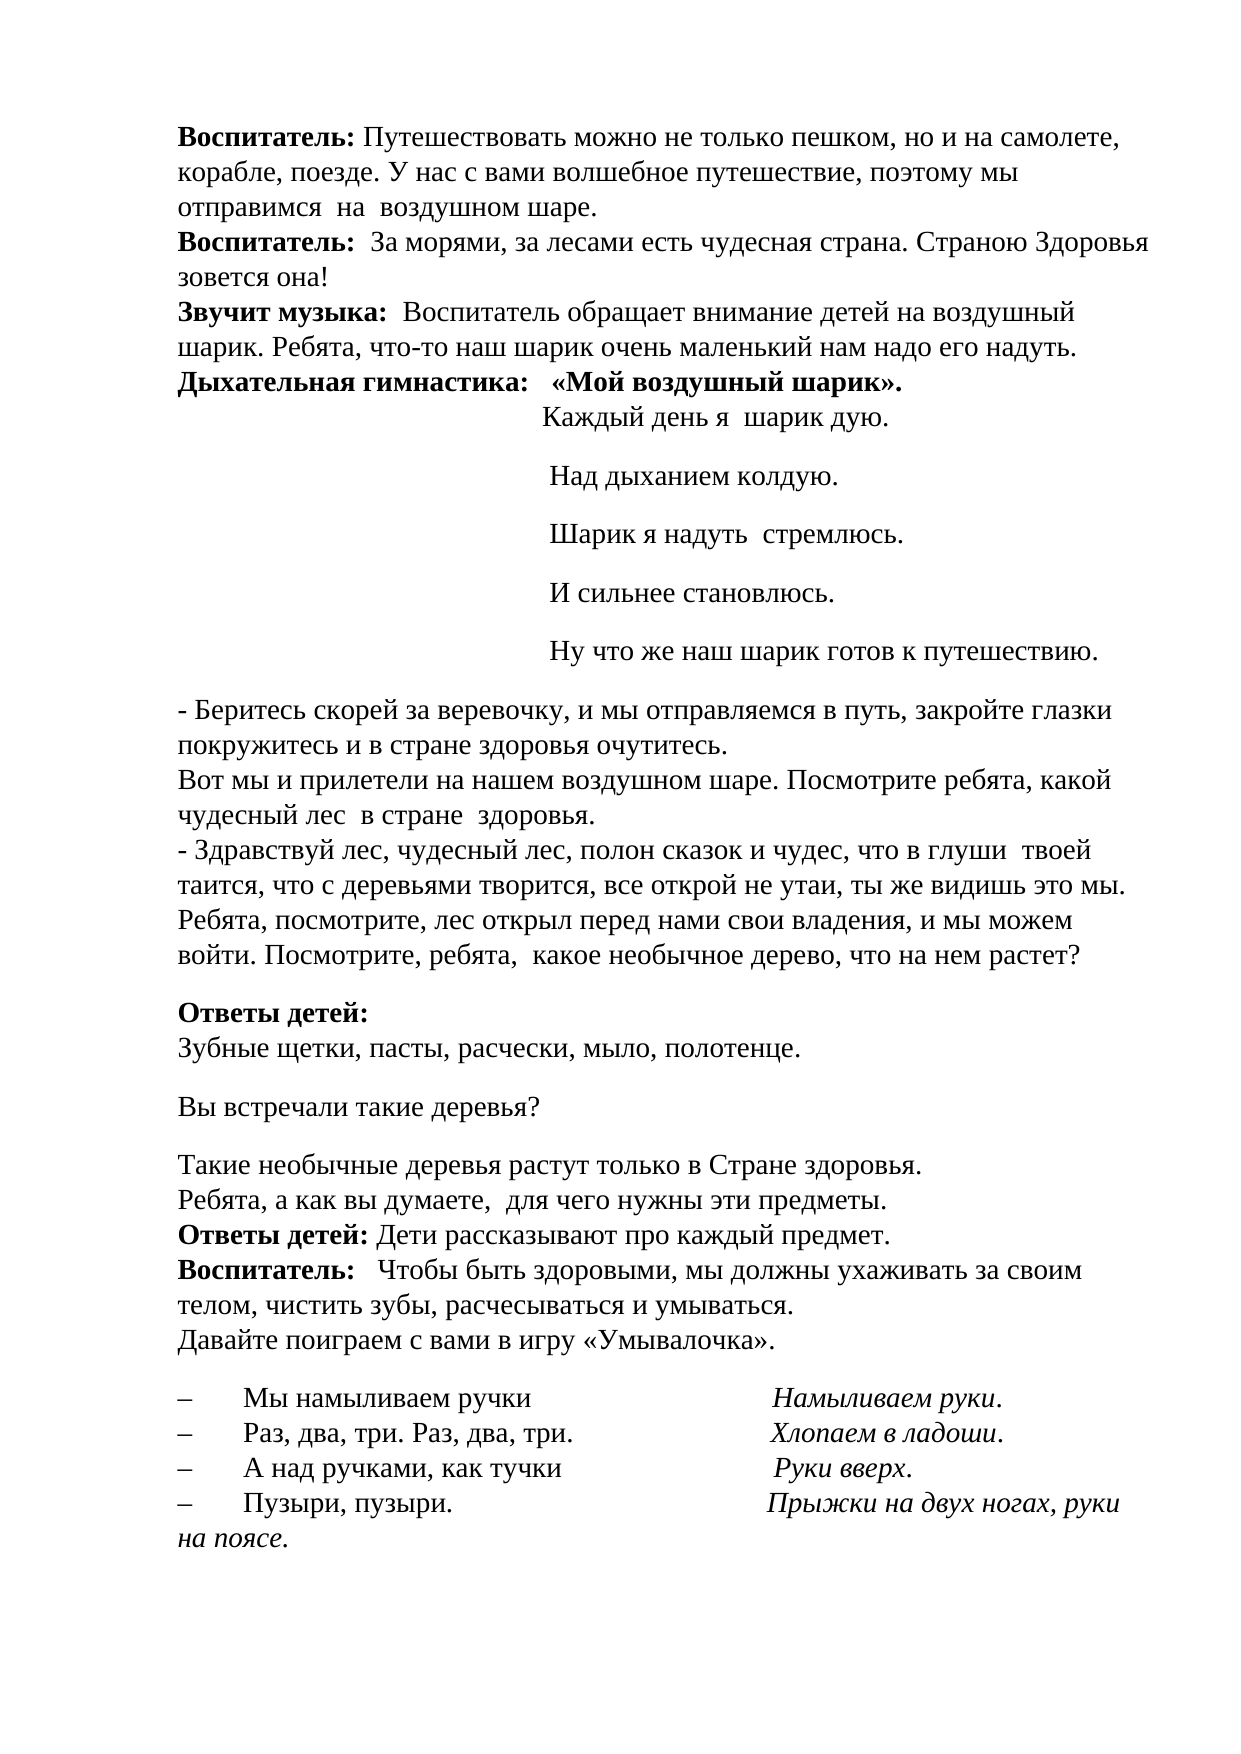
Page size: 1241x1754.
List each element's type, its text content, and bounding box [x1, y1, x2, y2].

text Вы встречали такие деревья? [177, 1087, 1152, 1122]
text Воспитатель: Чтобы быть здоровыми, мы должны ухаживать за своим телом, чистить зубы, расчесываться и умываться. [177, 1251, 1152, 1321]
text - Беритесь скорей за веревочку, и мы отправляемся в путь, закройте глазки покружитесь и в стране здоровья очутитесь. Вот мы и прилетели на нашем воздушном шаре. Посмотрите ребята, какой чудесный лес в стране здоровья. [177, 690, 1152, 830]
text Над дыханием колдую. [177, 457, 1152, 492]
text - Здравствуй лес, чудесный лес, полон сказок и чудес, что в глуши твоей таится, что с деревьями творится, все открой не утаи, ты же видишь это мы. [177, 830, 1152, 900]
text Воспитатель: Путешествовать можно не только пешком, но и на самолете, корабле, поезде. У нас с вами волшебное путешествие, поэтому мы отправимся на воздушном шаре. [177, 118, 1152, 223]
text Зубные щетки, пасты, расчески, мыло, полотенце. [177, 1029, 1152, 1064]
text – Мы намыливаем ручки Намыливаем руки. [177, 1379, 1152, 1414]
text Ну что же наш шарик готов к путешествию. [177, 632, 1152, 667]
text – Пузыри, пузыри. Прыжки на двух ногах, руки на поясе. [177, 1484, 1152, 1554]
text Звучит музыка: Воспитатель обращает внимание детей на воздушный шарик. Ребята, что-то наш шарик очень маленький нам надо его надуть. [177, 293, 1152, 363]
text Каждый день я шарик дую. [177, 398, 1152, 433]
text Давайте поиграем с вами в игру «Умывалочка». [177, 1321, 1152, 1356]
text Такие необычные деревья растут только в Стране здоровья. Ребята, а как вы думаете, для чего нужны эти предметы. [177, 1146, 1152, 1216]
text Ребята, посмотрите, лес открыл перед нами свои владения, и мы можем войти. Посмотрите, ребята, какое необычное дерево, что на нем растет? [177, 900, 1152, 970]
text И сильнее становлюсь. [177, 573, 1152, 608]
text – А над ручками, как тучки Руки вверх. [177, 1449, 1152, 1484]
text Шарик я надуть стремлюсь. [177, 515, 1152, 550]
text – Раз, два, три. Раз, два, три. Хлопаем в ладоши. [177, 1414, 1152, 1449]
text Воспитатель: За морями, за лесами есть чудесная страна. Страною Здоровья зовется она! [177, 223, 1152, 293]
text Ответы детей: [177, 994, 1152, 1029]
text Дыхательная гимнастика: «Мой воздушный шарик». [177, 363, 1152, 398]
text Ответы детей: Дети рассказывают про каждый предмет. [177, 1216, 1152, 1251]
